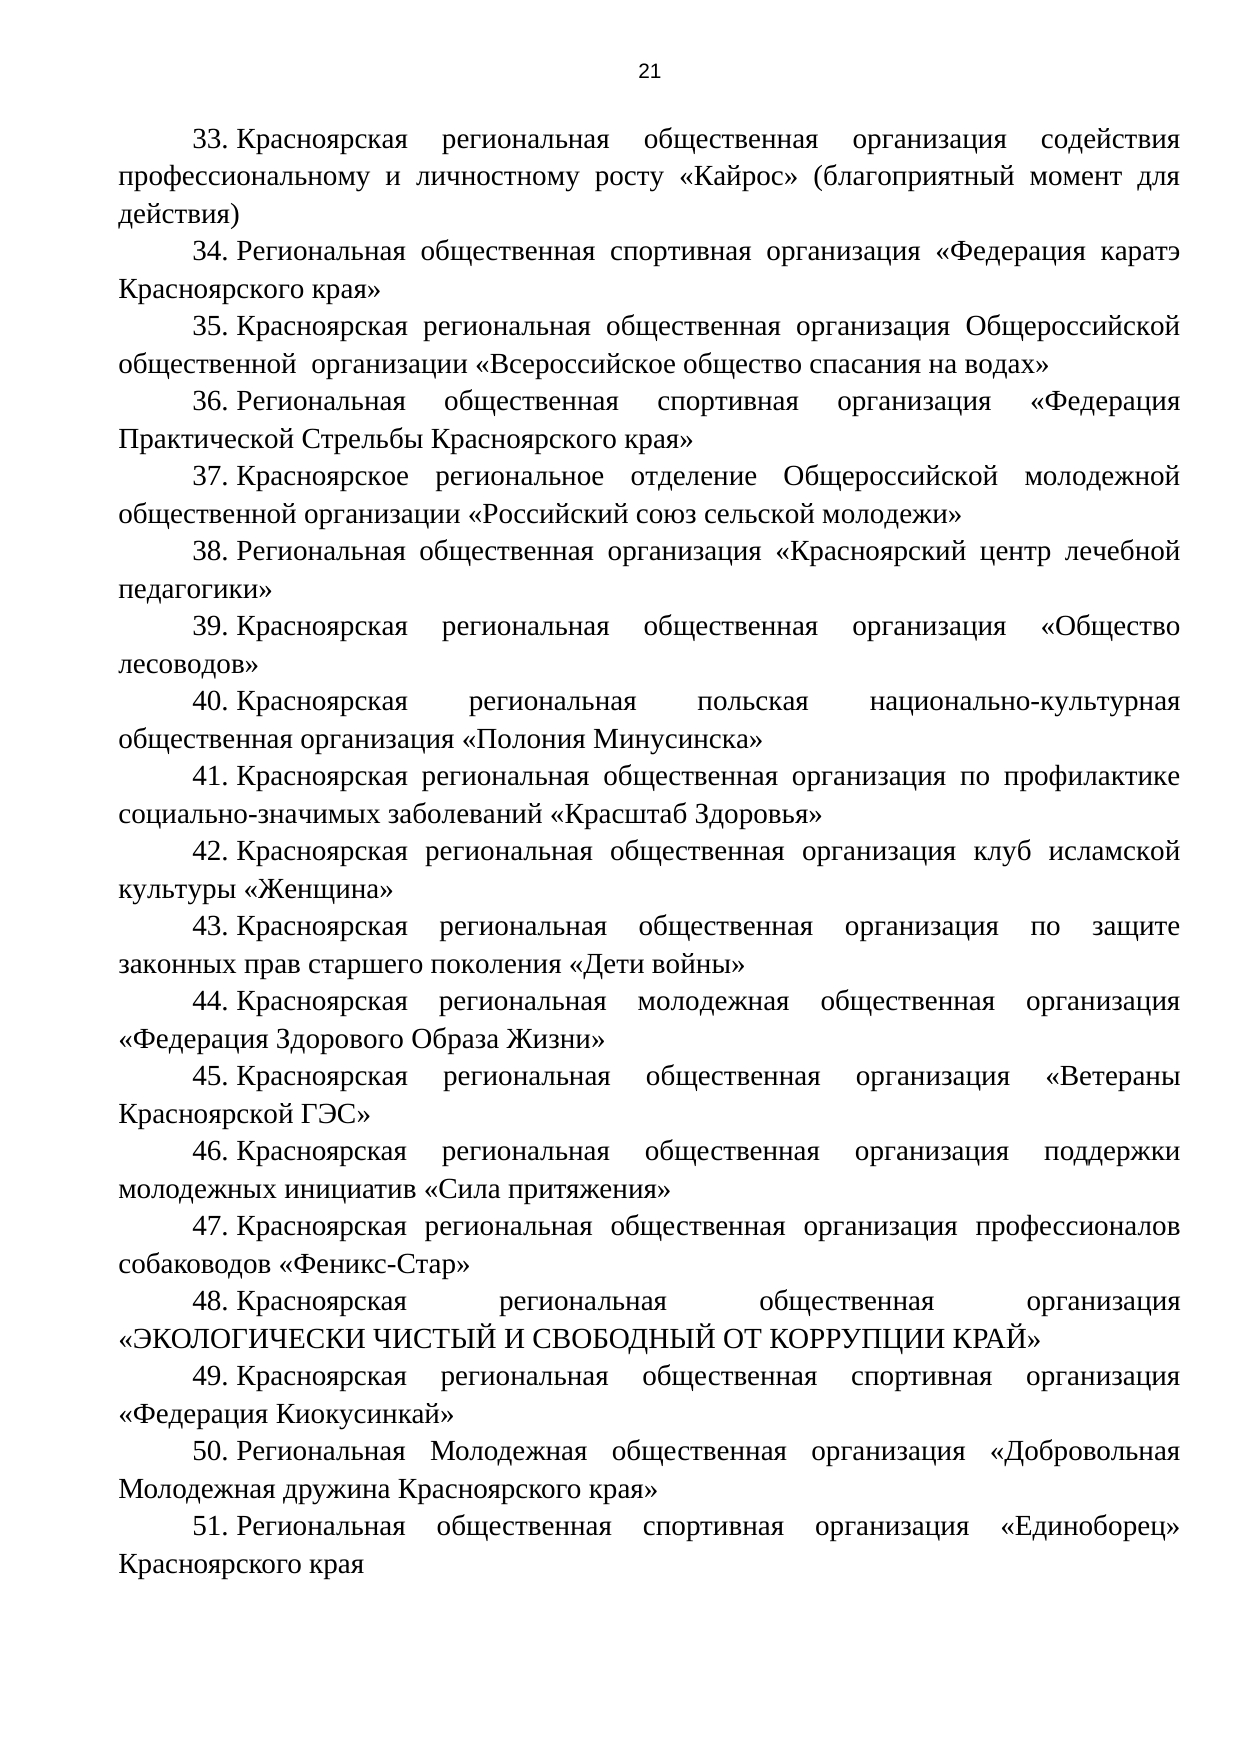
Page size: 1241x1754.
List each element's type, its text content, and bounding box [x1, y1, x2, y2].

title Красноярская региональная общественная организация «Ветераны Красноярской ГЭС» [118, 1056, 1181, 1131]
title Красноярская региональная польская национально-культурная общественная организация «Полония Минусинска» [118, 681, 1181, 756]
title Красноярская региональная молодежная общественная организация «Федерация Здорового Образа Жизни» [118, 981, 1181, 1056]
title Красноярская региональная общественная организация клуб исламской культуры «Женщина» [118, 831, 1181, 906]
title Красноярская региональная общественная организация содействия профессиональному и личностному росту «Кайрос» (благоприятный момент для действия) [118, 118, 1181, 231]
title Региональная общественная спортивная организация «Федерация каратэ Красноярского края» [118, 231, 1181, 306]
title Красноярская региональная общественная организация по профилактике социально-значимых заболеваний «Красштаб Здоровья» [118, 756, 1181, 831]
list Региональная Молодежная общественная организация «Добровольная Молодежная дружина Красноярского края» [118, 1431, 1181, 1506]
title Красноярская региональная общественная организация Общероссийской общественной организации «Всероссийское общество спасания на водах» [118, 306, 1181, 381]
title Красноярское региональное отделение Общероссийской молодежной общественной организации «Российский союз сельской молодежи» [118, 456, 1181, 531]
list Красноярская региональная общественная спортивная организация «Федерация Киокусинкай» [118, 1356, 1181, 1431]
title Региональная общественная спортивная организация «Федерация Практической Стрельбы Красноярского края» [118, 381, 1181, 456]
title Красноярская региональная общественная организация «Общество лесоводов» [118, 606, 1181, 681]
list Региональная общественная спортивная организация «Единоборец» Красноярского края [118, 1506, 1181, 1581]
title Региональная общественная организация «Красноярский центр лечебной педагогики» [118, 531, 1181, 606]
list Красноярская региональная общественная организация поддержки молодежных инициатив «Сила притяжения» [118, 1131, 1181, 1206]
title Красноярская региональная общественная организация по защите законных прав старшего поколения «Дети войны» [118, 906, 1181, 981]
list Красноярская региональная общественная организация профессионалов собаководов «Феникс-Стар» [118, 1206, 1181, 1281]
list Красноярская региональная общественная организация «ЭКОЛОГИЧЕСКИ ЧИСТЫЙ И СВОБОДНЫЙ ОТ КОРРУПЦИИ КРАЙ» [118, 1281, 1181, 1356]
